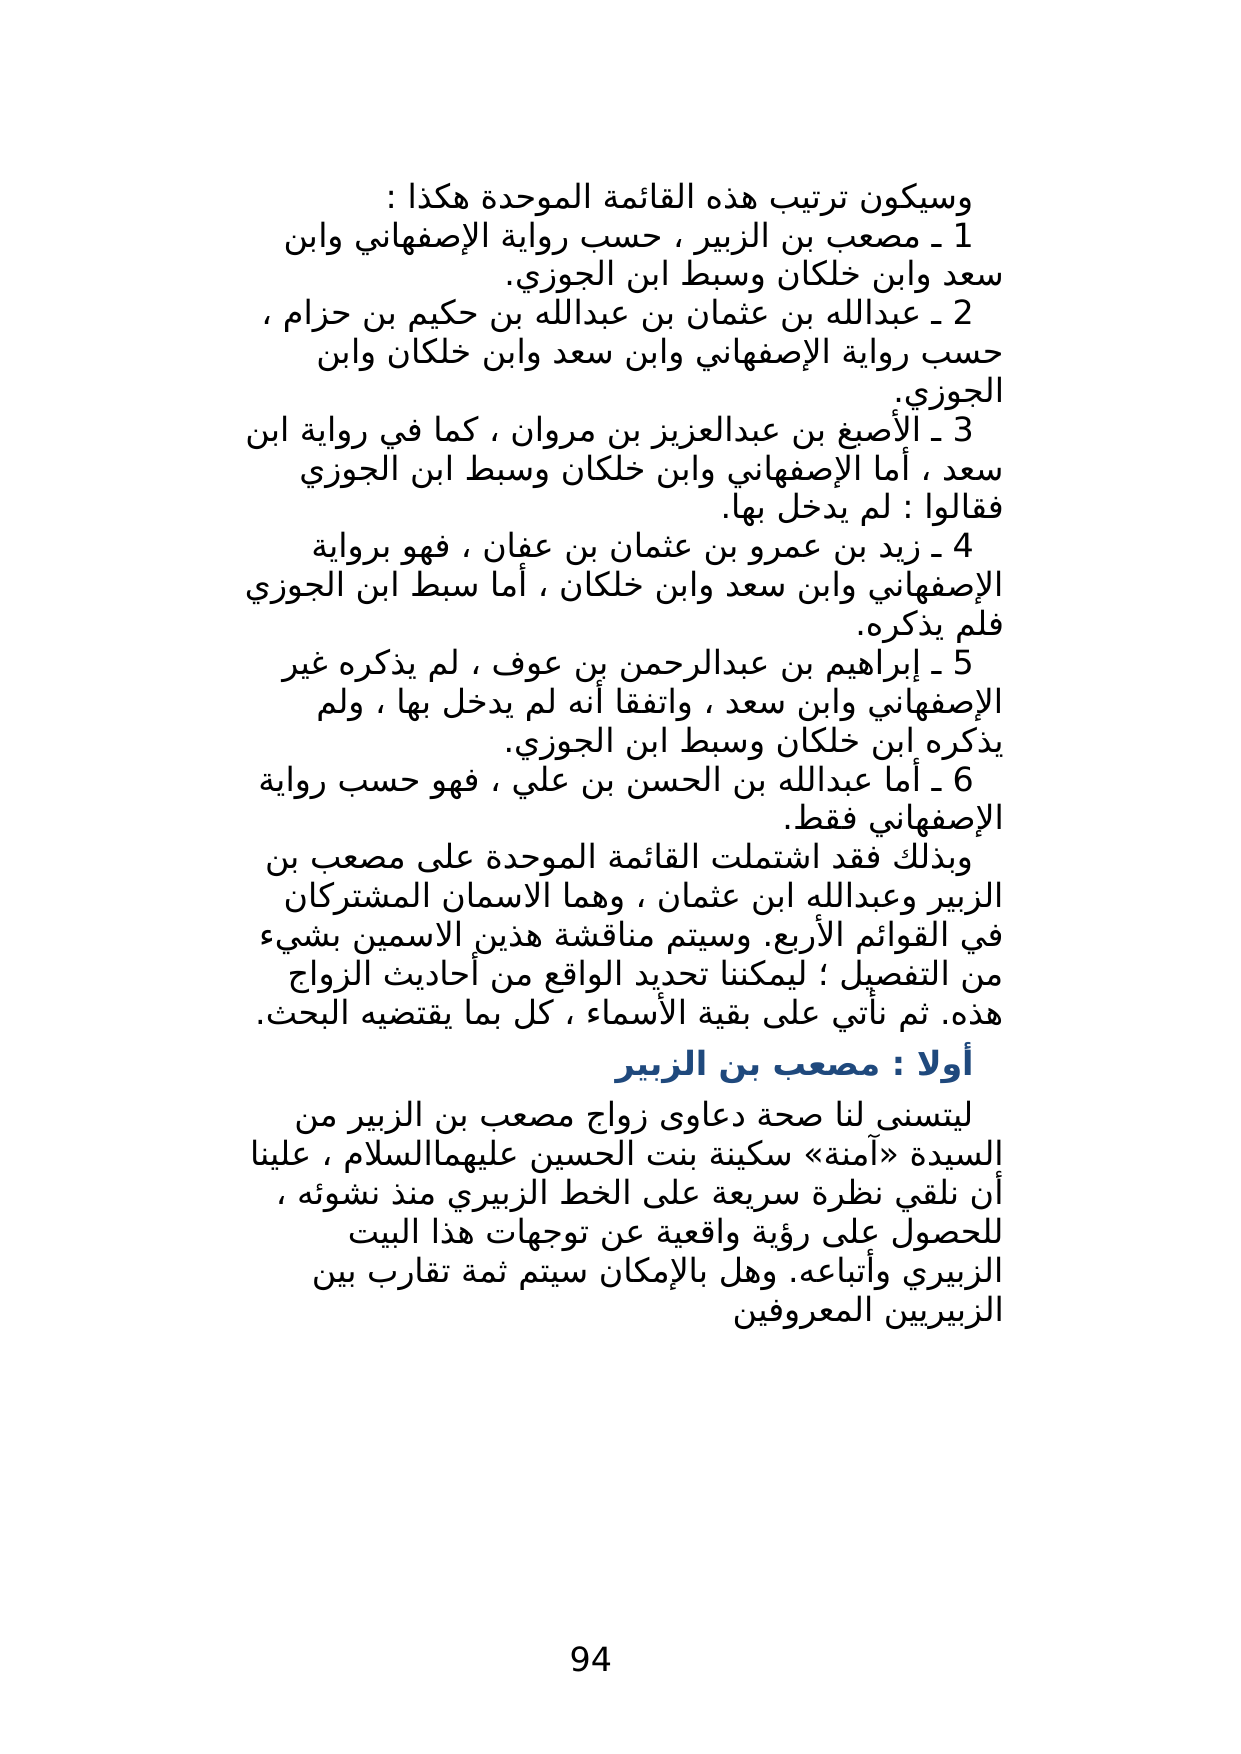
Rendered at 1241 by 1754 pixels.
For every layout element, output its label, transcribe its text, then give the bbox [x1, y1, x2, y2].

text وبذلك فقد اشتملت القائمة الموحدة على مصعب بن الزبير وعبدالله ابن عثمان ، وهما الاسمان المشتركان في القوائم الأربع. وسيتم مناقشة هذين الاسمين بشيء من التفصيل ؛ ليمكننا تحديد الواقع من أحاديث الزواج هذه. ثم نأتي على بقية الأسماء ، كل بما يقتضيه البحث. [236, 838, 1004, 1032]
text 2 ـ عبدالله بن عثمان بن عبدالله بن حكيم بن حزام ، حسب رواية الإصفهاني وابن سعد وابن خلكان وابن الجوزي. [236, 294, 1004, 410]
subtitle أولا : مصعب بن الزبير [236, 1044, 1004, 1083]
text وسيكون ترتيب هذه القائمة الموحدة هكذا : [236, 177, 1004, 216]
text 1 ـ مصعب بن الزبير ، حسب رواية الإصفهاني وابن سعد وابن خلكان وسبط ابن الجوزي. [236, 216, 1004, 294]
text 3 ـ الأصبغ بن عبدالعزيز بن مروان ، كما في رواية ابن سعد ، أما الإصفهاني وابن خلكان وسبط ابن الجوزي فقالوا : لم يدخل بها. [236, 410, 1004, 527]
text 6 ـ أما عبدالله بن الحسن بن علي ، فهو حسب رواية الإصفهاني فقط. [236, 760, 1004, 838]
text ليتسنى لنا صحة دعاوى زواج مصعب بن الزبير من السيدة «آمنة» سكينة بنت الحسين عليهما‌السلام ، علينا أن نلقي نظرة سريعة على الخط الزبيري منذ نشوئه ، للحصول على رؤية واقعية عن توجهات هذا البيت الزبيري وأتباعه. وهل بالإمكان سيتم ثمة تقارب بين الزبيريين المعروفين [236, 1096, 1004, 1329]
text 5 ـ إبراهيم بن عبدالرحمن بن عوف ، لم يذكره غير الإصفهاني وابن سعد ، واتفقا أنه لم يدخل بها ، ولم يذكره ابن خلكان وسبط ابن الجوزي. [236, 643, 1004, 760]
text 4 ـ زيد بن عمرو بن عثمان بن عفان ، فهو برواية الإصفهاني وابن سعد وابن خلكان ، أما سبط ابن الجوزي فلم يذكره. [236, 527, 1004, 643]
